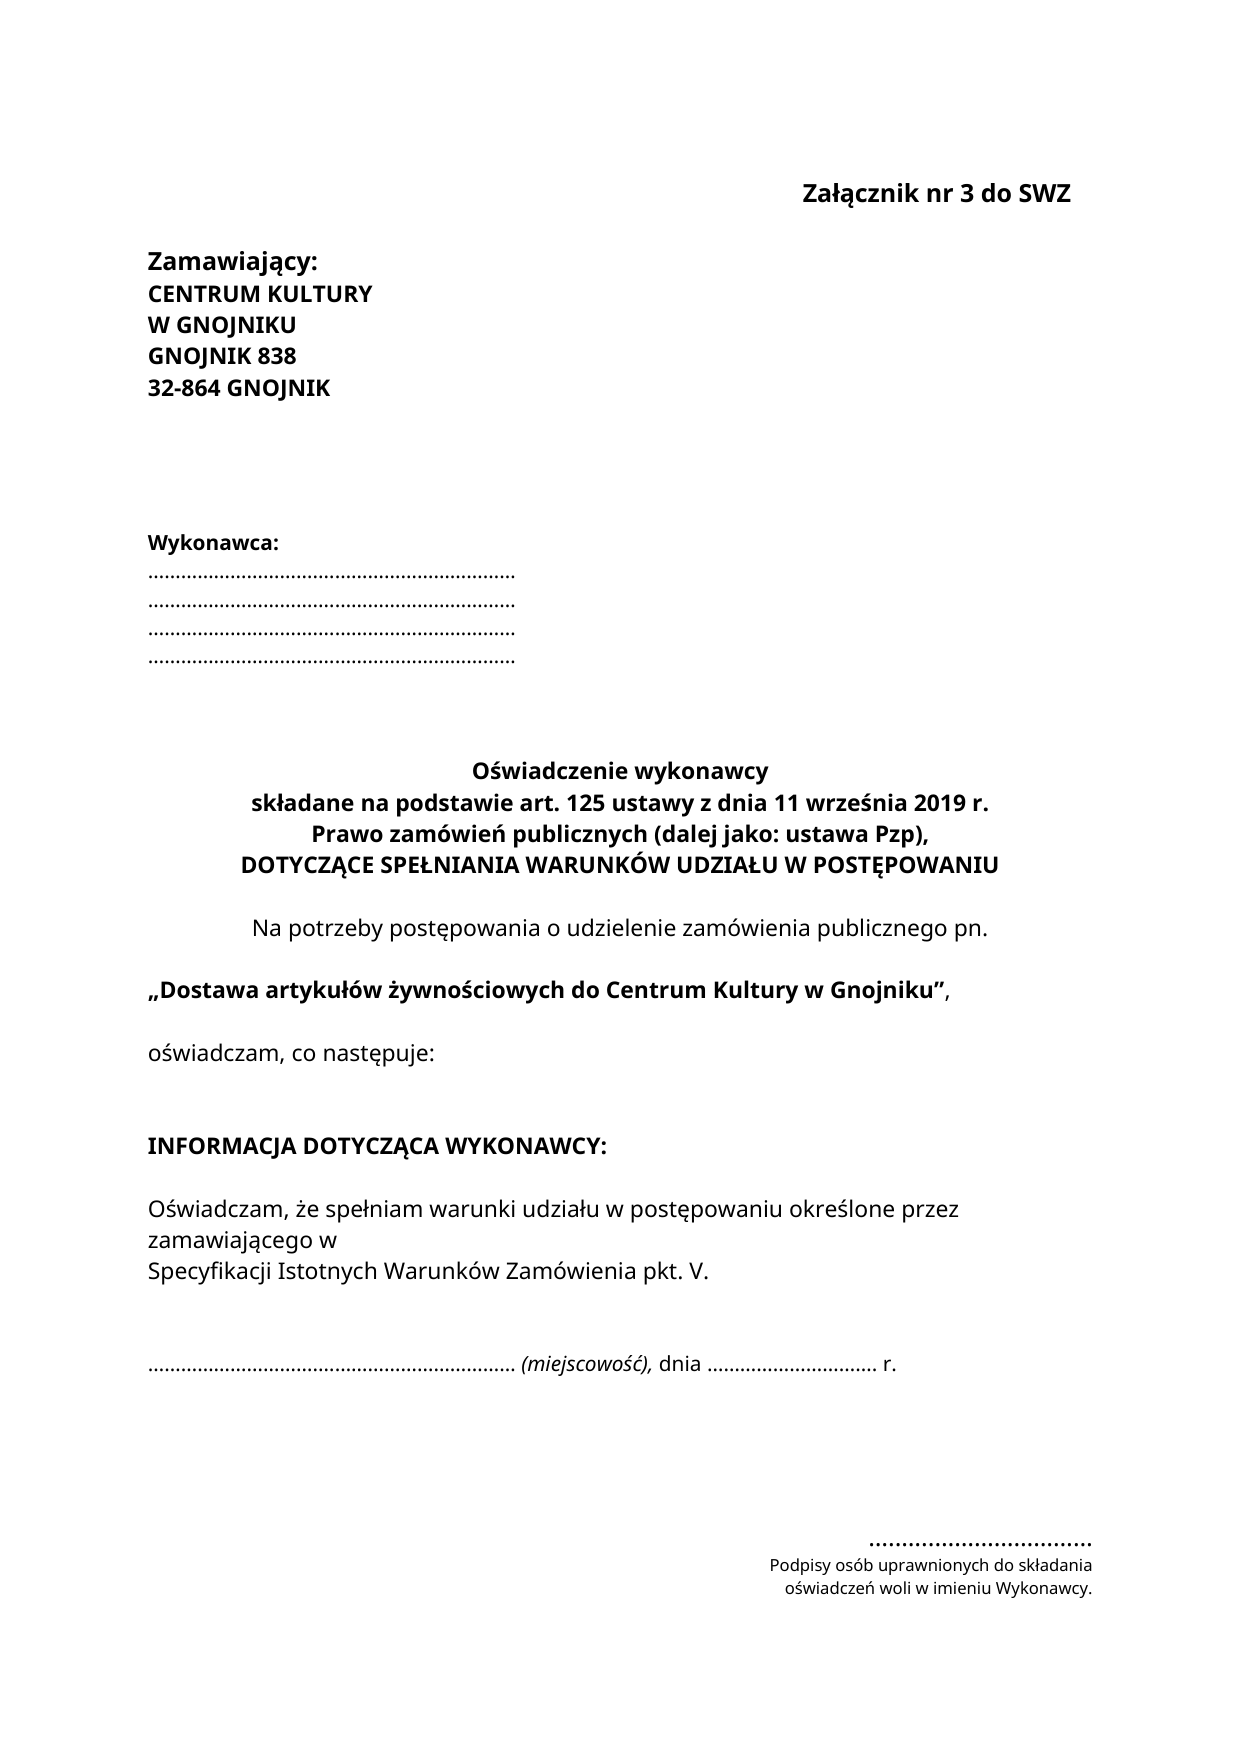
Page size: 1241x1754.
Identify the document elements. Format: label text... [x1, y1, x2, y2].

text 32-864 GNOJNIK [148, 372, 1093, 403]
text Zamawiający: [148, 244, 1093, 278]
text składane na podstawie art. 125 ustawy z dnia 11 września 2019 r. [148, 787, 1093, 818]
text ………………………….……………………………… [148, 585, 1093, 613]
text ………………………….……………………………… [148, 556, 1093, 585]
text oświadczeń woli w imieniu Wykonawcy. [148, 1576, 1093, 1599]
text CENTRUM KULTURY [148, 278, 1093, 309]
text ………………………….……………………………… [148, 642, 1093, 670]
text INFORMACJA DOTYCZĄCA WYKONAWCY: [148, 1130, 1093, 1162]
text DOTYCZĄCE SPEŁNIANIA WARUNKÓW UDZIAŁU W POSTĘPOWANIU [148, 849, 1093, 880]
text W GNOJNIKU [148, 309, 1093, 340]
text „Dostawa artykułów żywnościowych do Centrum Kultury w Gnojniku”, [148, 974, 1093, 1005]
text …..…..…………………… [148, 1520, 1093, 1554]
text Prawo zamówień publicznych (dalej jako: ustawa Pzp), [148, 818, 1093, 849]
text Na potrzeby postępowania o udzielenie zamówienia publicznego pn. [148, 912, 1093, 943]
text ………………………….……………………………… [148, 613, 1093, 642]
text Podpisy osób uprawnionych do składania [148, 1554, 1093, 1576]
text Oświadczam, że spełniam warunki udziału w postępowaniu określone przez zamawiającego w [148, 1193, 1093, 1255]
text Oświadczenie wykonawcy [148, 755, 1093, 787]
text Załącznik nr 3 do SWZ [148, 176, 1093, 210]
text oświadczam, co następuje: [148, 1037, 1093, 1068]
text ………………………….……………………………… (miejscowość), dnia …………………………. r. [148, 1349, 1093, 1377]
text GNOJNIK 838 [148, 340, 1093, 372]
text Wykonawca: [148, 528, 1093, 556]
text Specyfikacji Istotnych Warunków Zamówienia pkt. V. [148, 1255, 1093, 1287]
